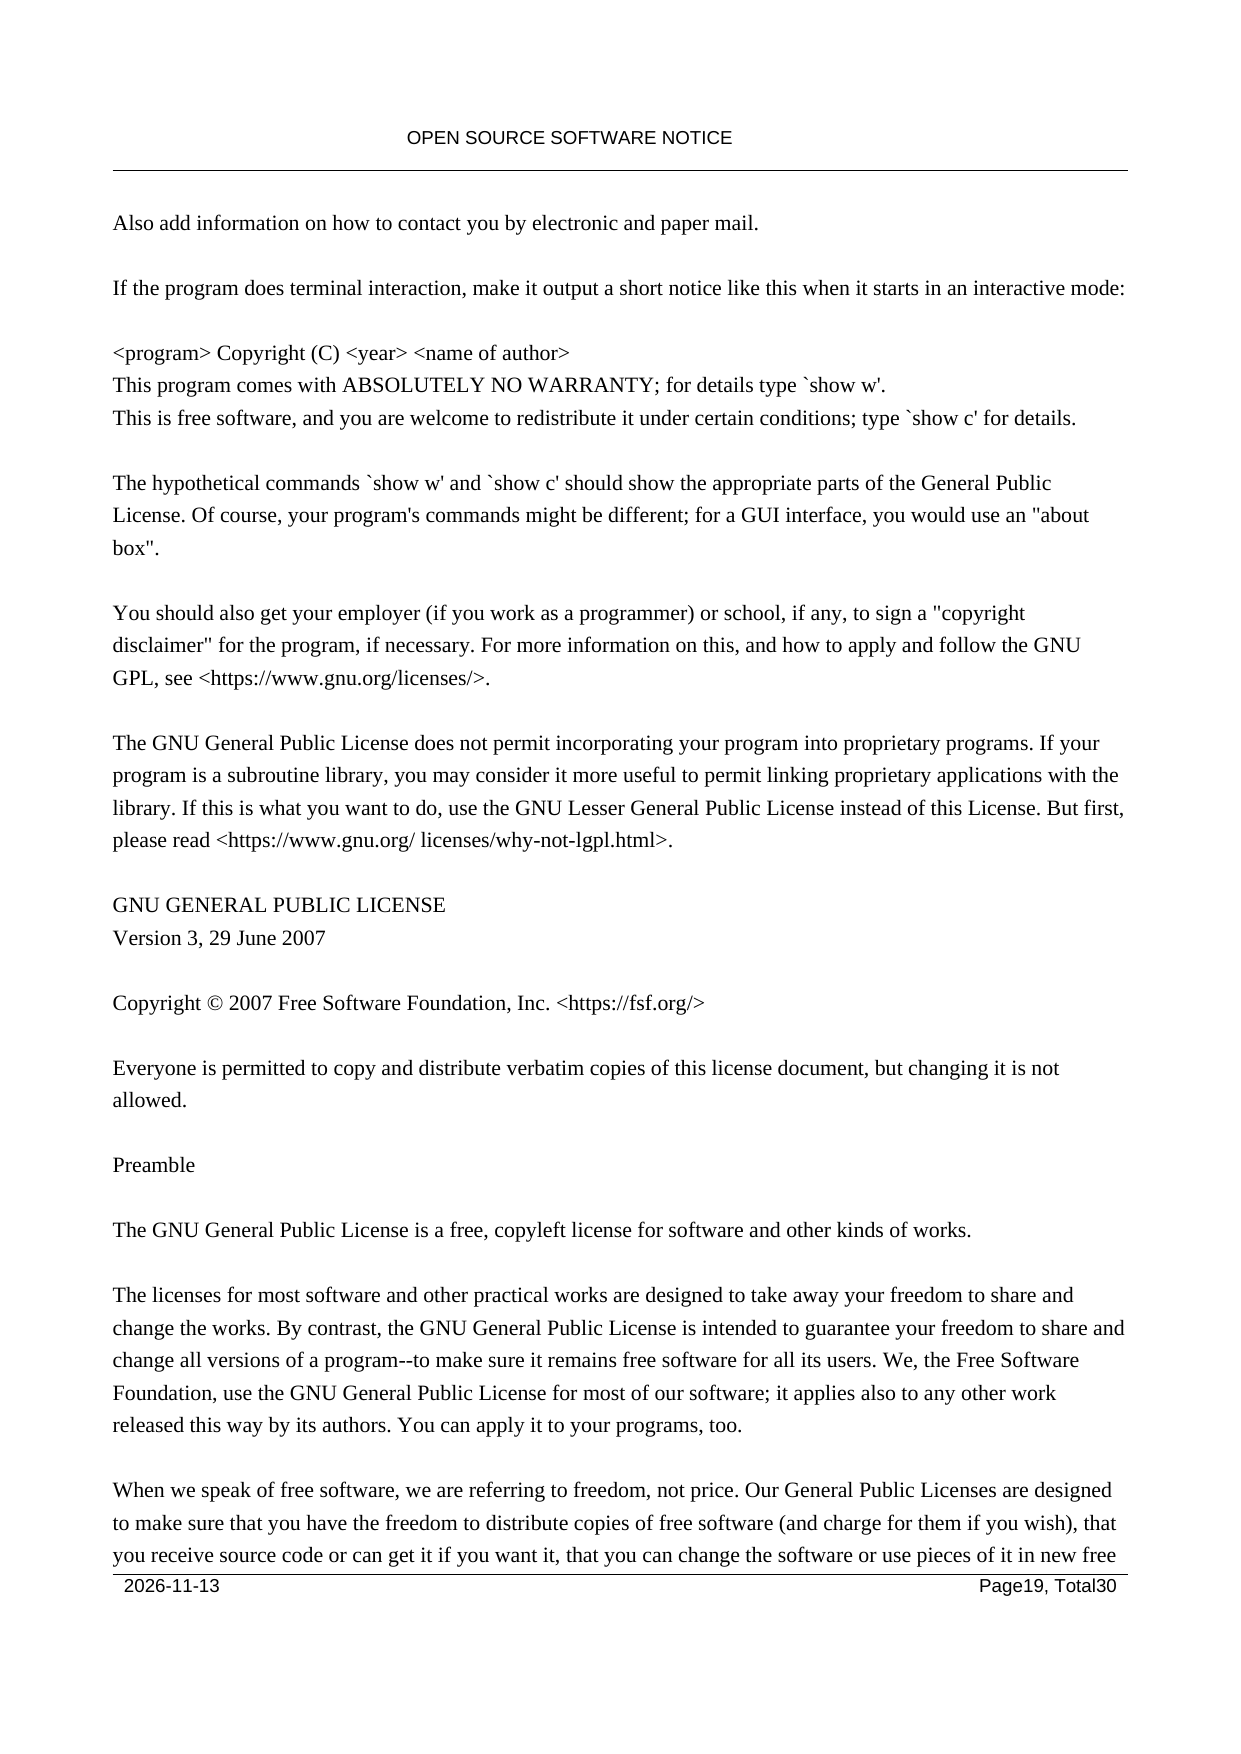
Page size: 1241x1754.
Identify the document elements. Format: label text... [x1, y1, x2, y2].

text This program comes with ABSOLUTELY NO WARRANTY; for details type `show w'. [112, 369, 1128, 401]
text Also add information on how to contact you by electronic and paper mail. [112, 206, 1128, 239]
text The licenses for most software and other practical works are designed to take away your freedom to share and change the works. By contrast, the GNU General Public License is intended to guarantee your freedom to share and change all versions of a program--to make sure it remains free software for all its users. We, the Free Software Foundation, use the GNU General Public License for most of our software; it applies also to any other work released this way by its authors. You can apply it to your programs, too. [112, 1279, 1128, 1441]
text Version 3, 29 June 2007 [112, 921, 1128, 954]
text The GNU General Public License is a free, copyleft license for software and other kinds of works. [112, 1214, 1128, 1246]
text If the program does terminal interaction, make it output a short notice like this when it starts in an interactive mode: [112, 271, 1128, 304]
text You should also get your employer (if you work as a programmer) or school, if any, to sign a "copyright disclaimer" for the program, if necessary. For more information on this, and how to apply and follow the GNU GPL, see <https://www.gnu.org/licenses/>. [112, 596, 1128, 694]
text The GNU General Public License does not permit incorporating your program into proprietary programs. If your program is a subroutine library, you may consider it more useful to permit linking proprietary applications with the library. If this is what you want to do, use the GNU Lesser General Public License instead of this License. But first, please read <https://www.gnu.org/ licenses/why-not-lgpl.html>. GNU GENERAL PUBLIC LICENSE [112, 726, 1128, 921]
text Copyright © 2007 Free Software Foundation, Inc. <https://fsf.org/> [112, 986, 1128, 1019]
text <program> Copyright (C) <year> <name of author> [112, 336, 1128, 369]
text Everyone is permitted to copy and distribute verbatim copies of this license document, but changing it is not allowed. [112, 1051, 1128, 1116]
text This is free software, and you are welcome to redistribute it under certain conditions; type `show c' for details. [112, 401, 1128, 434]
text The hypothetical commands `show w' and `show c' should show the appropriate parts of the General Public License. Of course, your program's commands might be different; for a GUI interface, you would use an "about box". [112, 466, 1128, 564]
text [112, 1474, 1128, 1571]
text Preamble [112, 1149, 1128, 1181]
